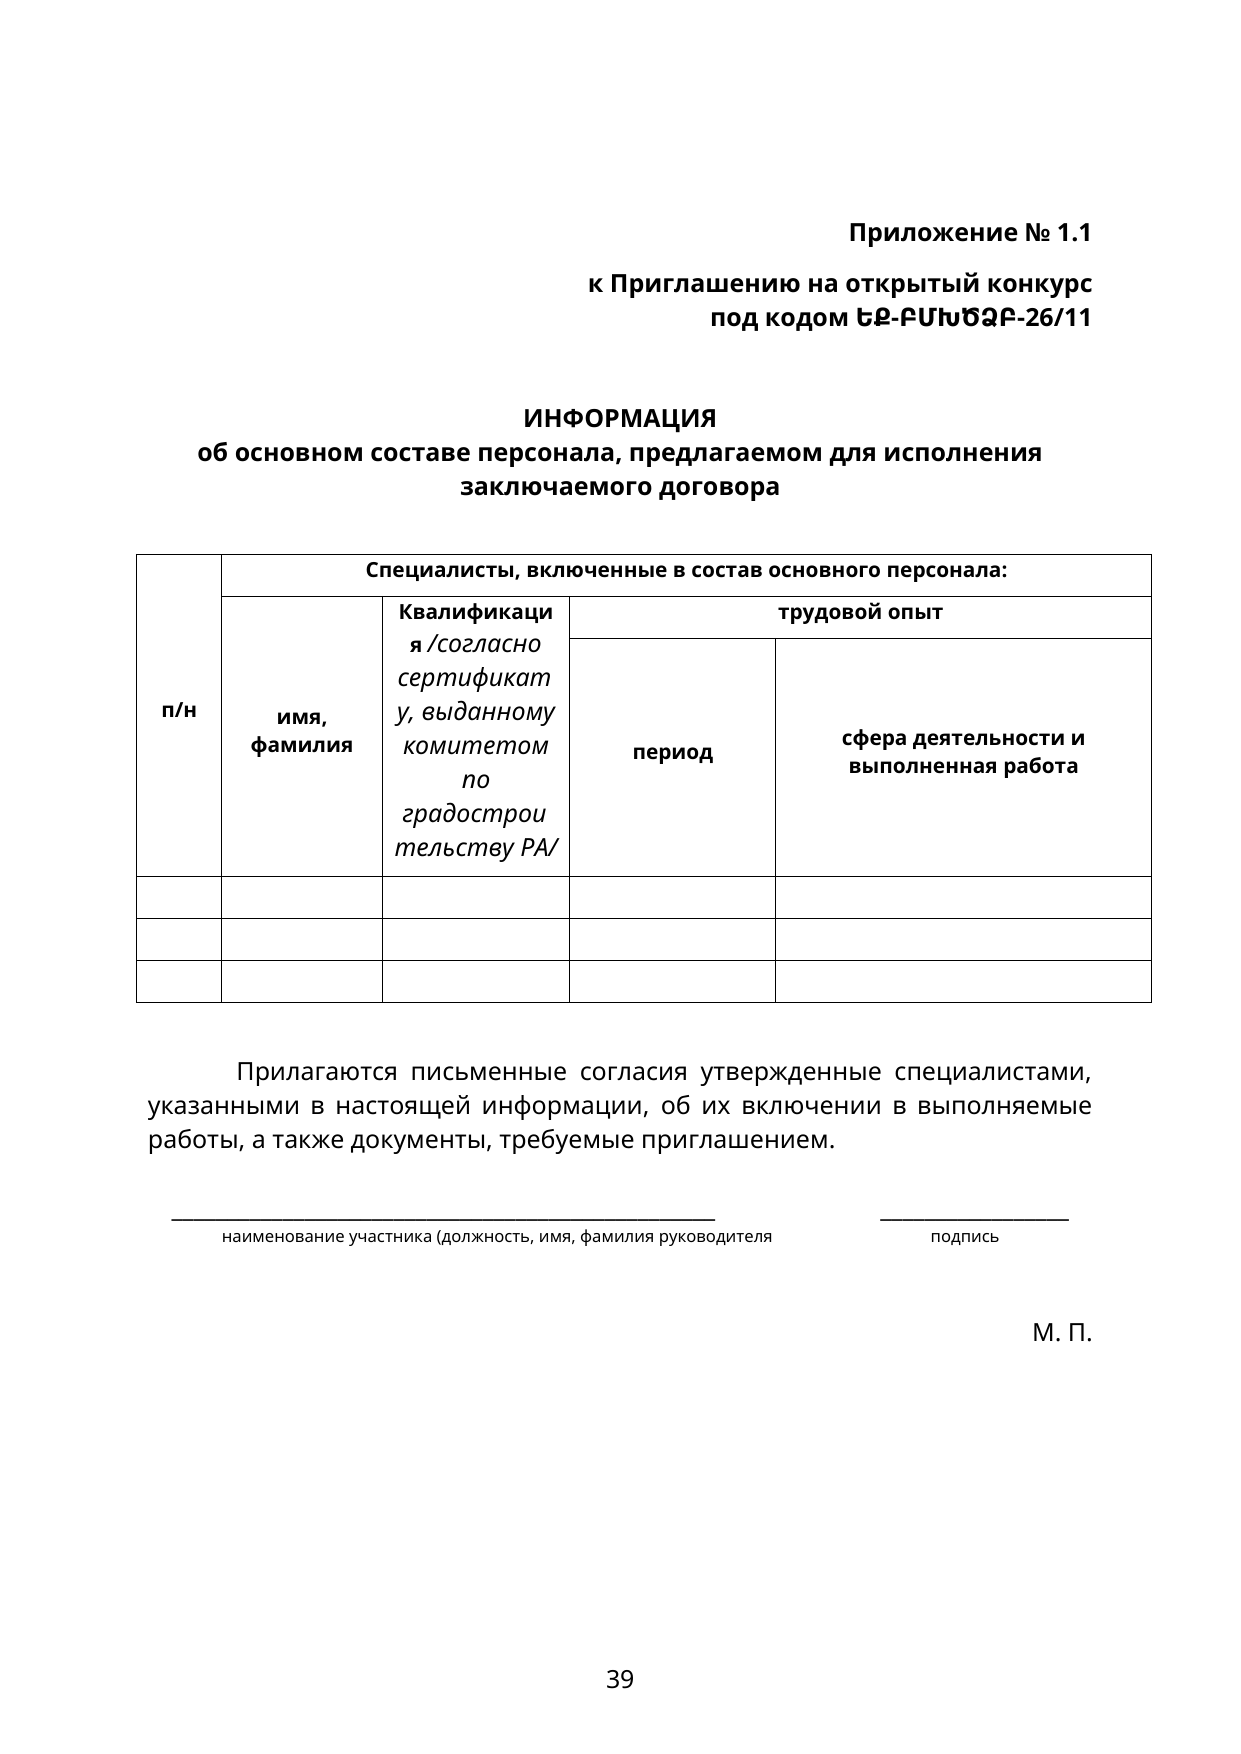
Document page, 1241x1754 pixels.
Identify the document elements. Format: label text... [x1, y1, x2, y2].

table_cell [222, 961, 382, 1002]
table_cell [570, 961, 775, 1002]
table_cell Квалификация /согласно сертификату, выданному комитетом по градостроительству РА/ [383, 597, 569, 876]
table_cell сфера деятельности и выполненная работа [776, 639, 1151, 876]
text к Приглашению на открытый конкурс под кодом ԵՔ-ԲՄԽԾՁԲ-26/11 [148, 265, 1092, 333]
text М. П. [148, 1314, 1092, 1348]
table_cell [137, 919, 221, 960]
text наименование участника (должность, имя, фамилия руководителя подпись [222, 1224, 1092, 1247]
table_header п/н [137, 555, 221, 876]
table_cell [776, 961, 1151, 1002]
table_header Специалисты, включенные в состав основного персонала: [222, 555, 1151, 596]
table_cell имя, фамилия [222, 597, 382, 876]
text об основном составе персонала, предлагаемом для исполнения заключаемого договора [148, 435, 1092, 503]
table_cell [137, 877, 221, 918]
table_cell [383, 961, 569, 1002]
subtitle Приложение № 1.1 [148, 215, 1092, 249]
table_cell [383, 877, 569, 918]
table_cell [570, 877, 775, 918]
table_cell [222, 919, 382, 960]
text ИНФОРМАЦИЯ [148, 401, 1092, 435]
table_cell [776, 877, 1151, 918]
table_cell трудовой опыт [570, 597, 1151, 638]
table_cell [570, 919, 775, 960]
table_cell период [570, 639, 775, 876]
table_cell [137, 961, 221, 1002]
table_cell [383, 919, 569, 960]
text _________________________________________________ _________________ [148, 1190, 1092, 1224]
table_cell [222, 877, 382, 918]
table_cell [776, 919, 1151, 960]
text Прилагаются письменные согласия утвержденные специалистами, указанными в настоящей информации, об их включении в выполняемые работы, а также документы, требуемые приглашением. [148, 1054, 1092, 1156]
